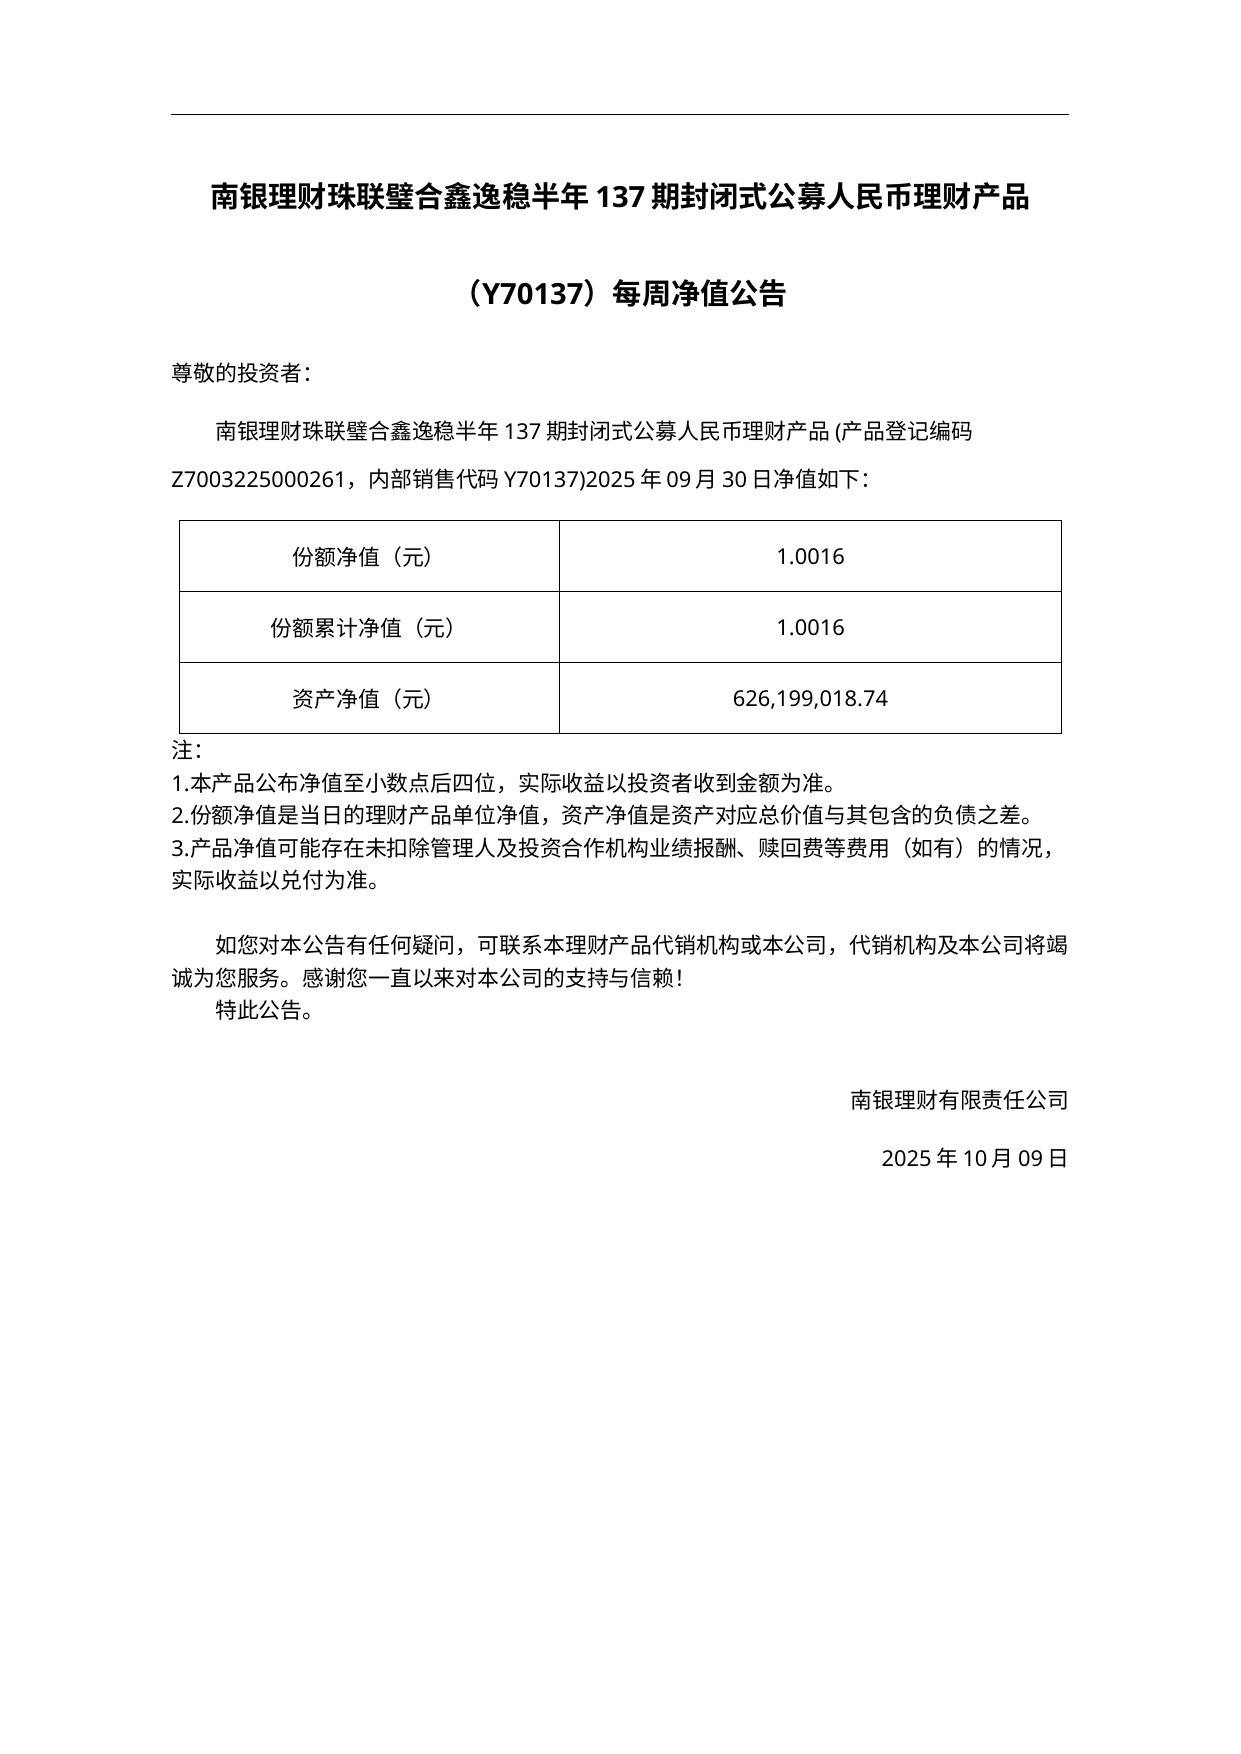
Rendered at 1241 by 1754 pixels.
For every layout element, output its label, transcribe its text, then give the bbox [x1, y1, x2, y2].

text 注： [171, 733, 1069, 765]
text 1.本产品公布净值至小数点后四位，实际收益以投资者收到金额为准。 [171, 765, 1069, 798]
table_cell 资产净值（元） [180, 663, 559, 733]
text 3.产品净值可能存在未扣除管理人及投资合作机构业绩报酬、赎回费等费用（如有）的情况，实际收益以兑付为准。 [171, 830, 1069, 895]
text 南银理财有限责任公司 [171, 1082, 1069, 1115]
table_header 份额净值（元） [180, 521, 559, 591]
text 南银理财珠联璧合鑫逸稳半年137期封闭式公募人民币理财产品（Y70137）每周净值公告 [171, 162, 1069, 324]
text 尊敬的投资者： [171, 355, 1069, 388]
table_cell 1.0016 [560, 592, 1061, 662]
text 特此公告。 [171, 993, 1069, 1025]
table_header 1.0016 [560, 521, 1061, 591]
table_cell 份额累计净值（元） [180, 592, 559, 662]
text 2.份额净值是当日的理财产品单位净值，资产净值是资产对应总价值与其包含的负债之差。 [171, 798, 1069, 830]
text 2025年10月09日 [171, 1140, 1069, 1173]
table_cell 626,199,018.74 [560, 663, 1061, 733]
text 如您对本公告有任何疑问，可联系本理财产品代销机构或本公司，代销机构及本公司将竭诚为您服务。感谢您一直以来对本公司的支持与信赖！ [171, 928, 1069, 993]
text 南银理财珠联璧合鑫逸稳半年137期封闭式公募人民币理财产品 (产品登记编码Z7003225000261，内部销售代码Y70137)2025年09月30日净值如下： [171, 413, 1069, 494]
